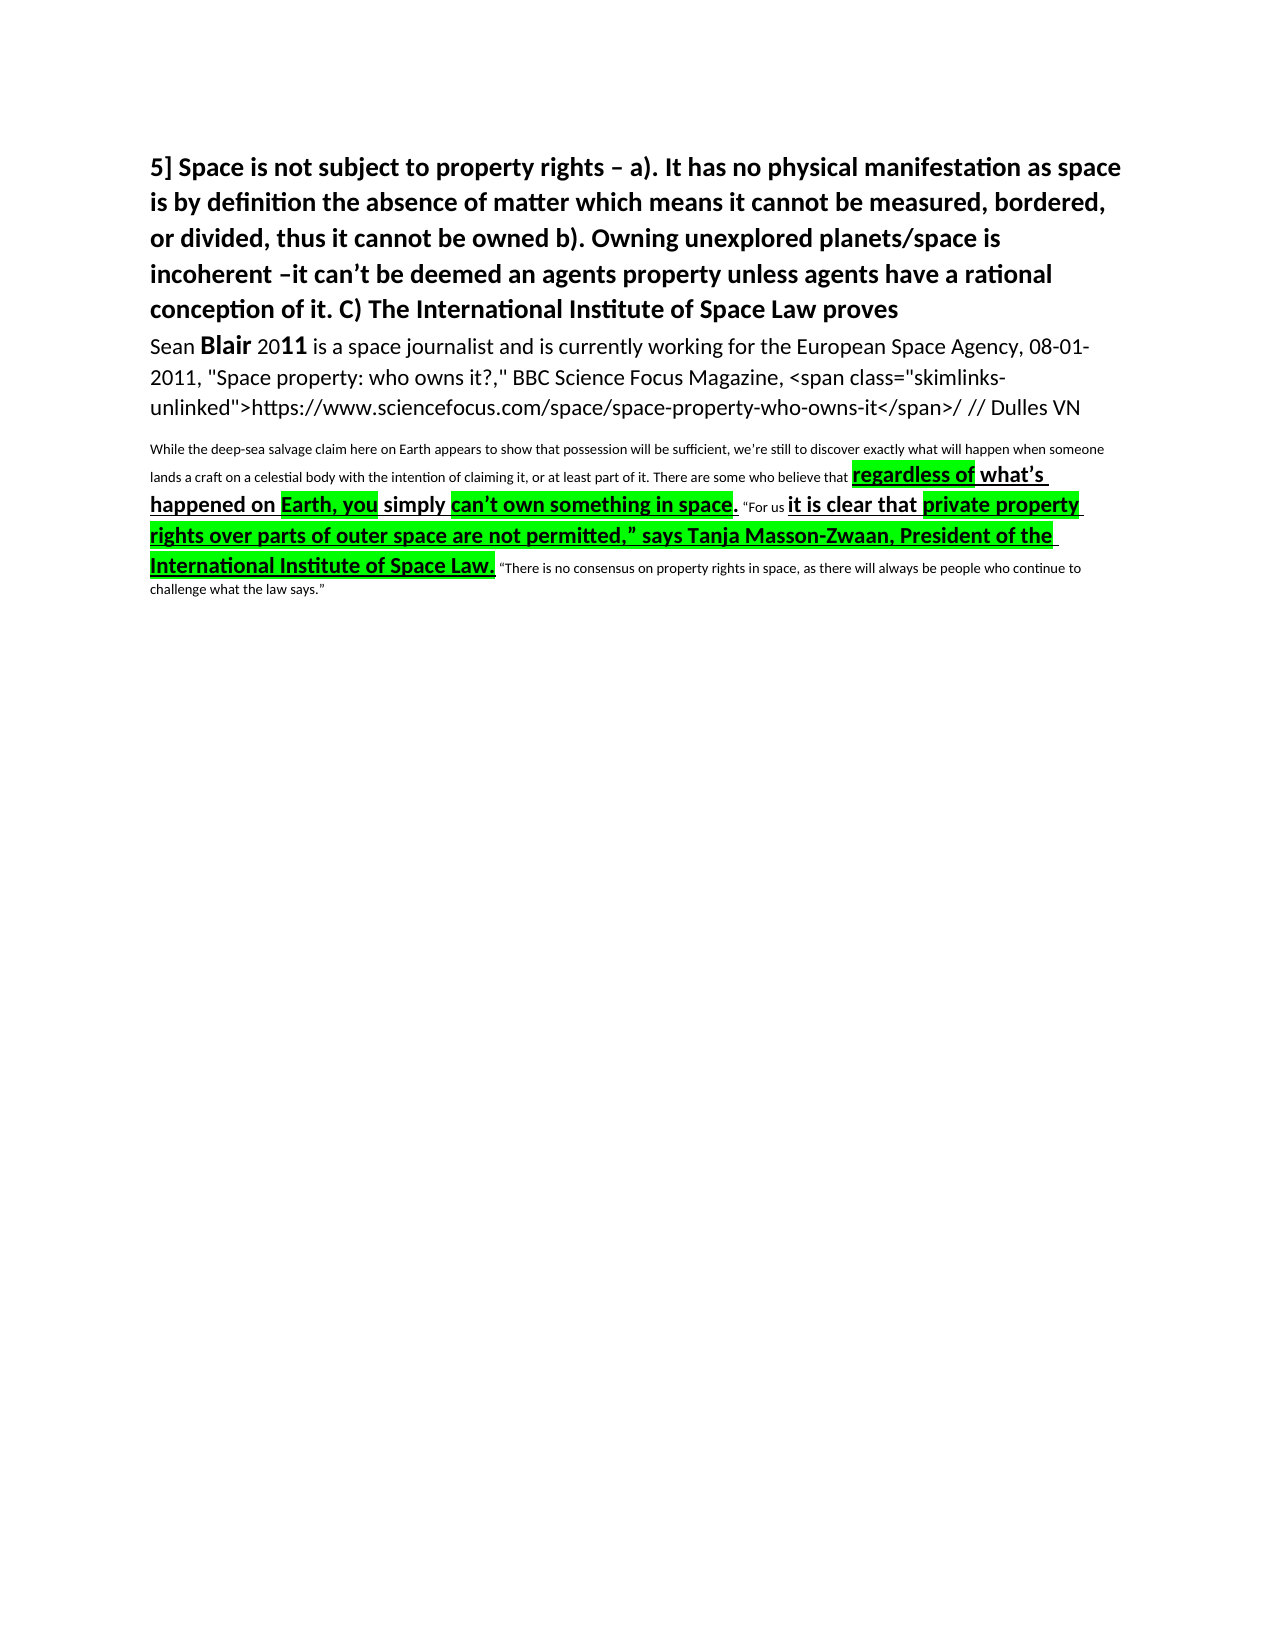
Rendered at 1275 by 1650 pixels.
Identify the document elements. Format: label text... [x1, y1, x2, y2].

subtitle 5] Space is not subject to property rights – a). It has no physical manifestation as space is by definition the absence of matter which means it cannot be measured, bordered, or divided, thus it cannot be owned b). Owning unexplored planets/space is incoherent –it can’t be deemed an agents property unless agents have a rational conception of it. C) The International Institute of Space Law proves [150, 150, 1125, 326]
text Sean Blair 2011 is a space journalist and is currently working for the European Space Agency, 08-01-2011, "Space property: who owns it?," BBC Science Focus Magazine, <span class="skimlinks-unlinked">https://www.sciencefocus.com/space/space-property-who-owns-it</span>/ // Dulles VN [150, 328, 1125, 422]
text While the deep-sea salvage claim here on Earth appears to show that possession will be sufficient, we’re still to discover exactly what will happen when someone lands a craft on a celestial body with the intention of claiming it, or at least part of it. There are some who believe that regardless of what’s happened on Earth, you simply can’t own something in space. “For us it is clear that private property rights over parts of outer space are not permitted,” says Tanja Masson-Zwaan, President of the International Institute of Space Law. “There is no consensus on property rights in space, as there will always be people who continue to challenge what the law says.” [150, 440, 1125, 598]
